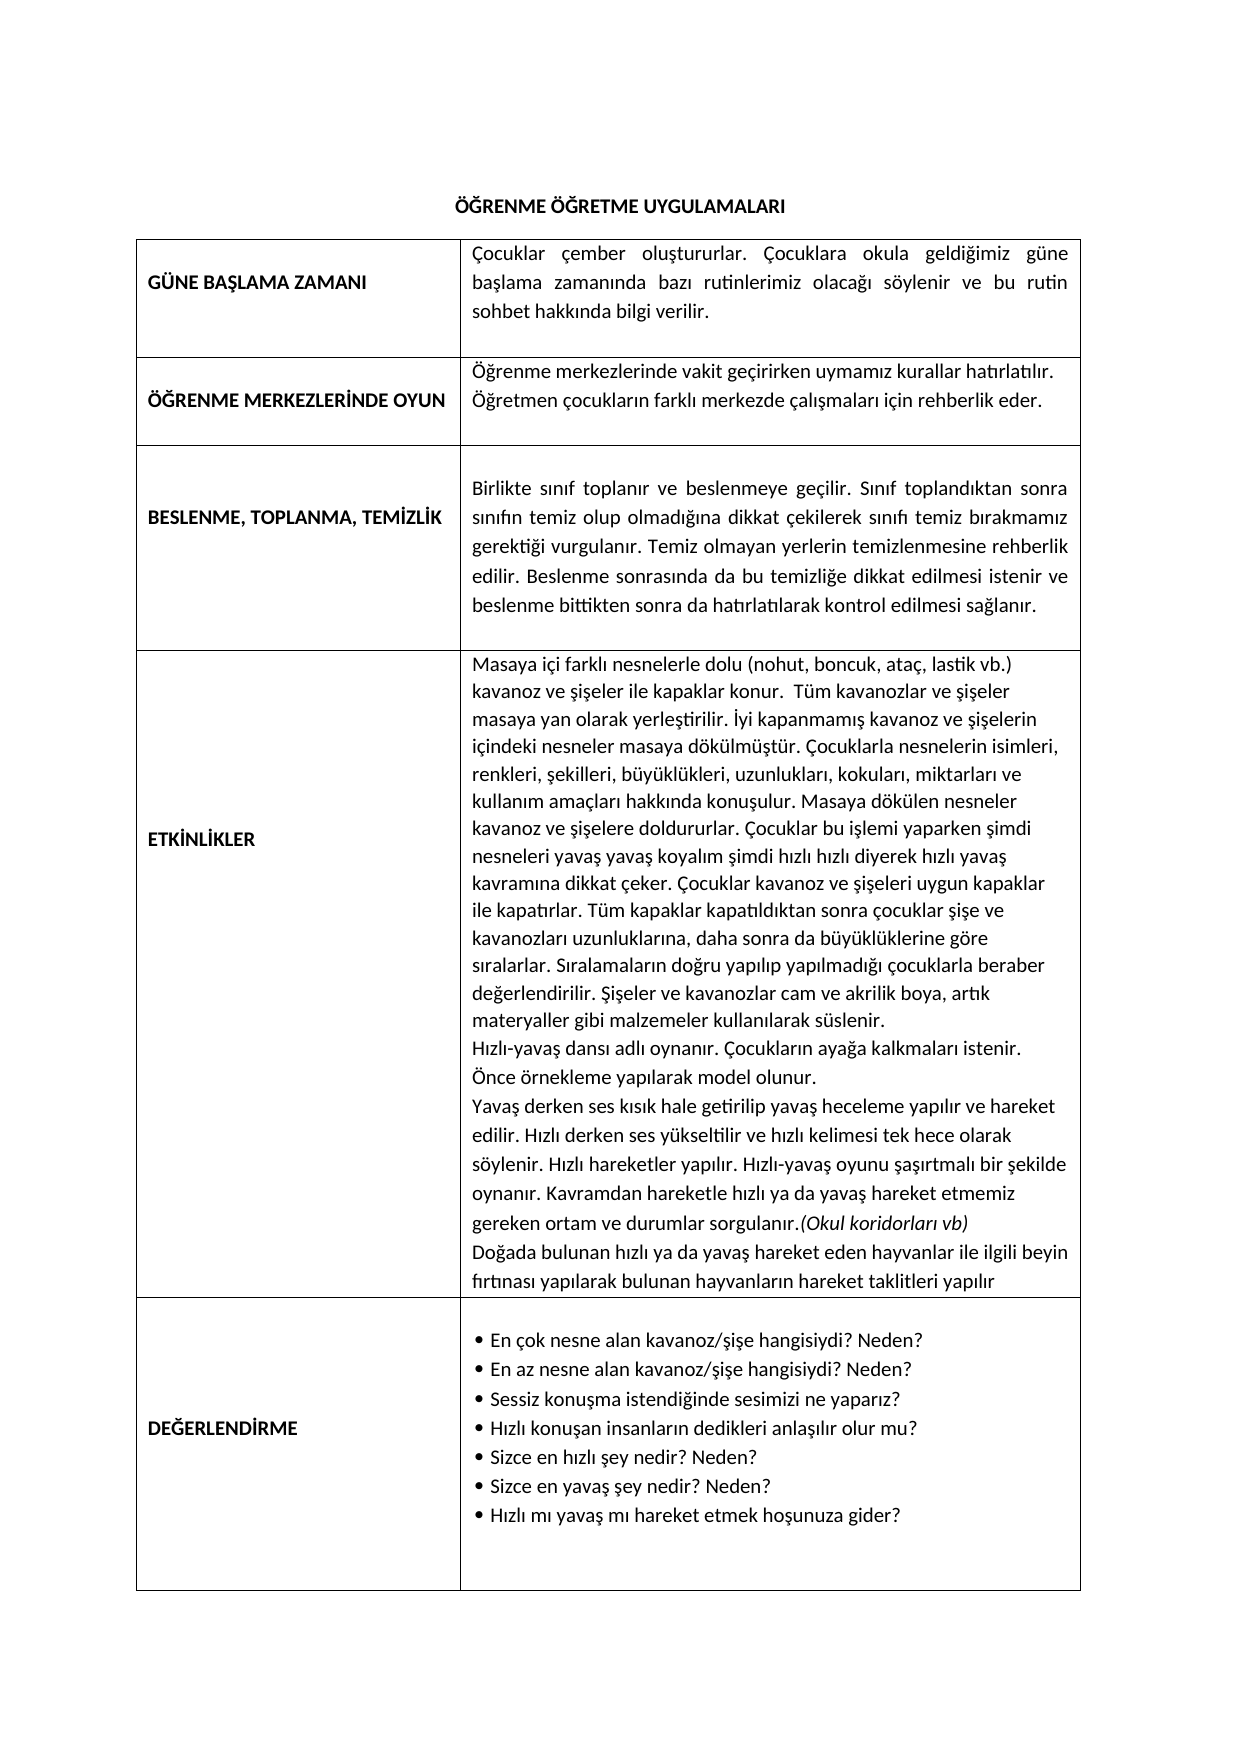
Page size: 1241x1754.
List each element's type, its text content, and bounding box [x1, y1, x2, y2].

text ÖĞRENME ÖĞRETME UYGULAMALARI [148, 193, 1093, 219]
table_cell Birlikte sınıf toplanır ve beslenmeye geçilir. Sınıf toplandıktan sonra sınıfın temiz olup olmadığına dikkat çekilerek sınıfı temiz bırakmamız gerektiği vurgulanır. Temiz olmayan yerlerin temizlenmesine rehberlik edilir. Beslenme sonrasında da bu temizliğe dikkat edilmesi istenir ve beslenme bittikten sonra da hatırlatılarak kontrol edilmesi sağlanır. [461, 446, 1080, 650]
table_cell BESLENME, TOPLANMA, TEMİZLİK [137, 446, 460, 650]
table_cell DEĞERLENDİRME [137, 1298, 460, 1590]
table_cell Masaya içi farklı nesnelerle dolu (nohut, boncuk, ataç, lastik vb.) kavanoz ve şişeler ile kapaklar konur. Tüm kavanozlar ve şişeler masaya yan olarak yerleştirilir. İyi kapanmamış kavanoz ve şişelerin içindeki nesneler masaya dökülmüştür. Çocuklarla nesnelerin isimleri, renkleri, şekilleri, büyüklükleri, uzunlukları, kokuları, miktarları ve kullanım amaçları hakkında konuşulur. Masaya dökülen nesneler kavanoz ve şişelere doldururlar. Çocuklar bu işlemi yaparken şimdi nesneleri yavaş yavaş koyalım şimdi hızlı hızlı diyerek hızlı yavaş kavramına dikkat çeker. Çocuklar kavanoz ve şişeleri uygun kapaklar ile kapatırlar. Tüm kapaklar kapatıldıktan sonra çocuklar şişe ve kavanozları uzunluklarına, daha sonra da büyüklüklerine göre sıralarlar. Sıralamaların doğru yapılıp yapılmadığı çocuklarla beraber değerlendirilir. Şişeler ve kavanozlar cam ve akrilik boya, artık materyaller gibi malzemeler kullanılarak süslenir. Hızlı-yavaş dansı adlı oynanır. Çocukların ayağa kalkmaları istenir. Önce örnekleme yapılarak model olunur. Yavaş derken ses kısık hale getirilip yavaş heceleme yapılır ve hareket edilir. Hızlı derken ses yükseltilir ve hızlı kelimesi tek hece olarak söylenir. Hızlı hareketler yapılır. Hızlı-yavaş oyunu şaşırtmalı bir şekilde oynanır. Kavramdan hareketle hızlı ya da yavaş hareket etmemiz gereken ortam ve durumlar sorgulanır.(Okul koridorları vb) Doğada bulunan hızlı ya da yavaş hareket eden hayvanlar ile ilgili beyin fırtınası yapılarak bulunan hayvanların hareket taklitleri yapılır [461, 651, 1080, 1297]
table_cell ÖĞRENME MERKEZLERİNDE OYUN [137, 358, 460, 445]
table_cell En çok nesne alan kavanoz/şişe hangisiydi? Neden? En az nesne alan kavanoz/şişe hangisiydi? Neden? Sessiz konuşma istendiğinde sesimizi ne yaparız? Hızlı konuşan insanların dedikleri anlaşılır olur mu? Sizce en hızlı şey nedir? Neden? Sizce en yavaş şey nedir? Neden? Hızlı mı yavaş mı hareket etmek hoşunuza gider? [461, 1298, 1080, 1590]
table_header GÜNE BAŞLAMA ZAMANI [137, 240, 460, 357]
table_cell Öğrenme merkezlerinde vakit geçirirken uymamız kurallar hatırlatılır. Öğretmen çocukların farklı merkezde çalışmaları için rehberlik eder. [461, 358, 1080, 445]
table_header Çocuklar çember oluştururlar. Çocuklara okula geldiğimiz güne başlama zamanında bazı rutinlerimiz olacağı söylenir ve bu rutin sohbet hakkında bilgi verilir. [461, 240, 1080, 357]
table_cell ETKİNLİKLER [137, 651, 460, 1297]
